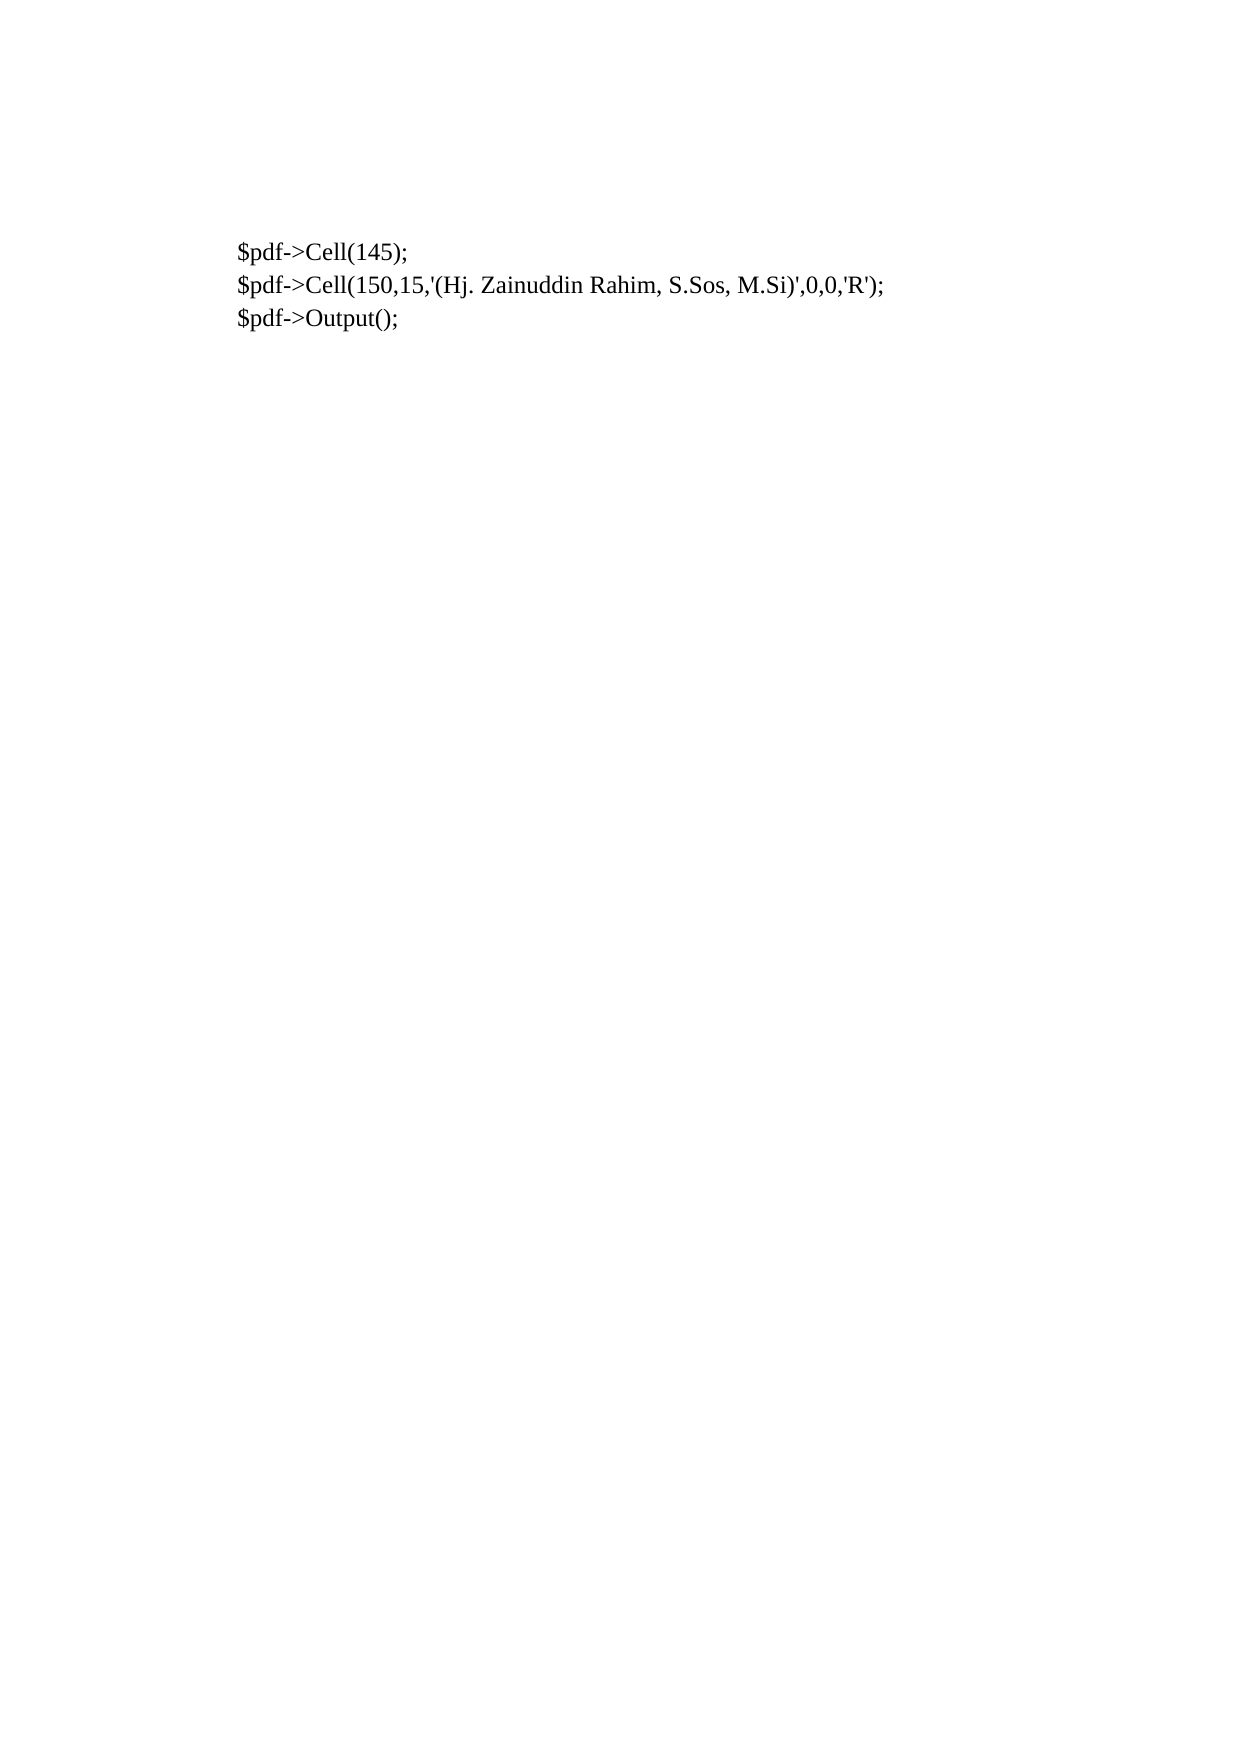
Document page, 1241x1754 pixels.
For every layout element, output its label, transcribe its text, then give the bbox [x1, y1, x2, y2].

text $pdf->Cell(150,15,'(Hj. Zainuddin Rahim, S.Sos, M.Si)',0,0,'R'); [237, 270, 1063, 299]
text $pdf->Cell(145); [237, 237, 1063, 266]
text $pdf->Output(); [237, 303, 1063, 332]
